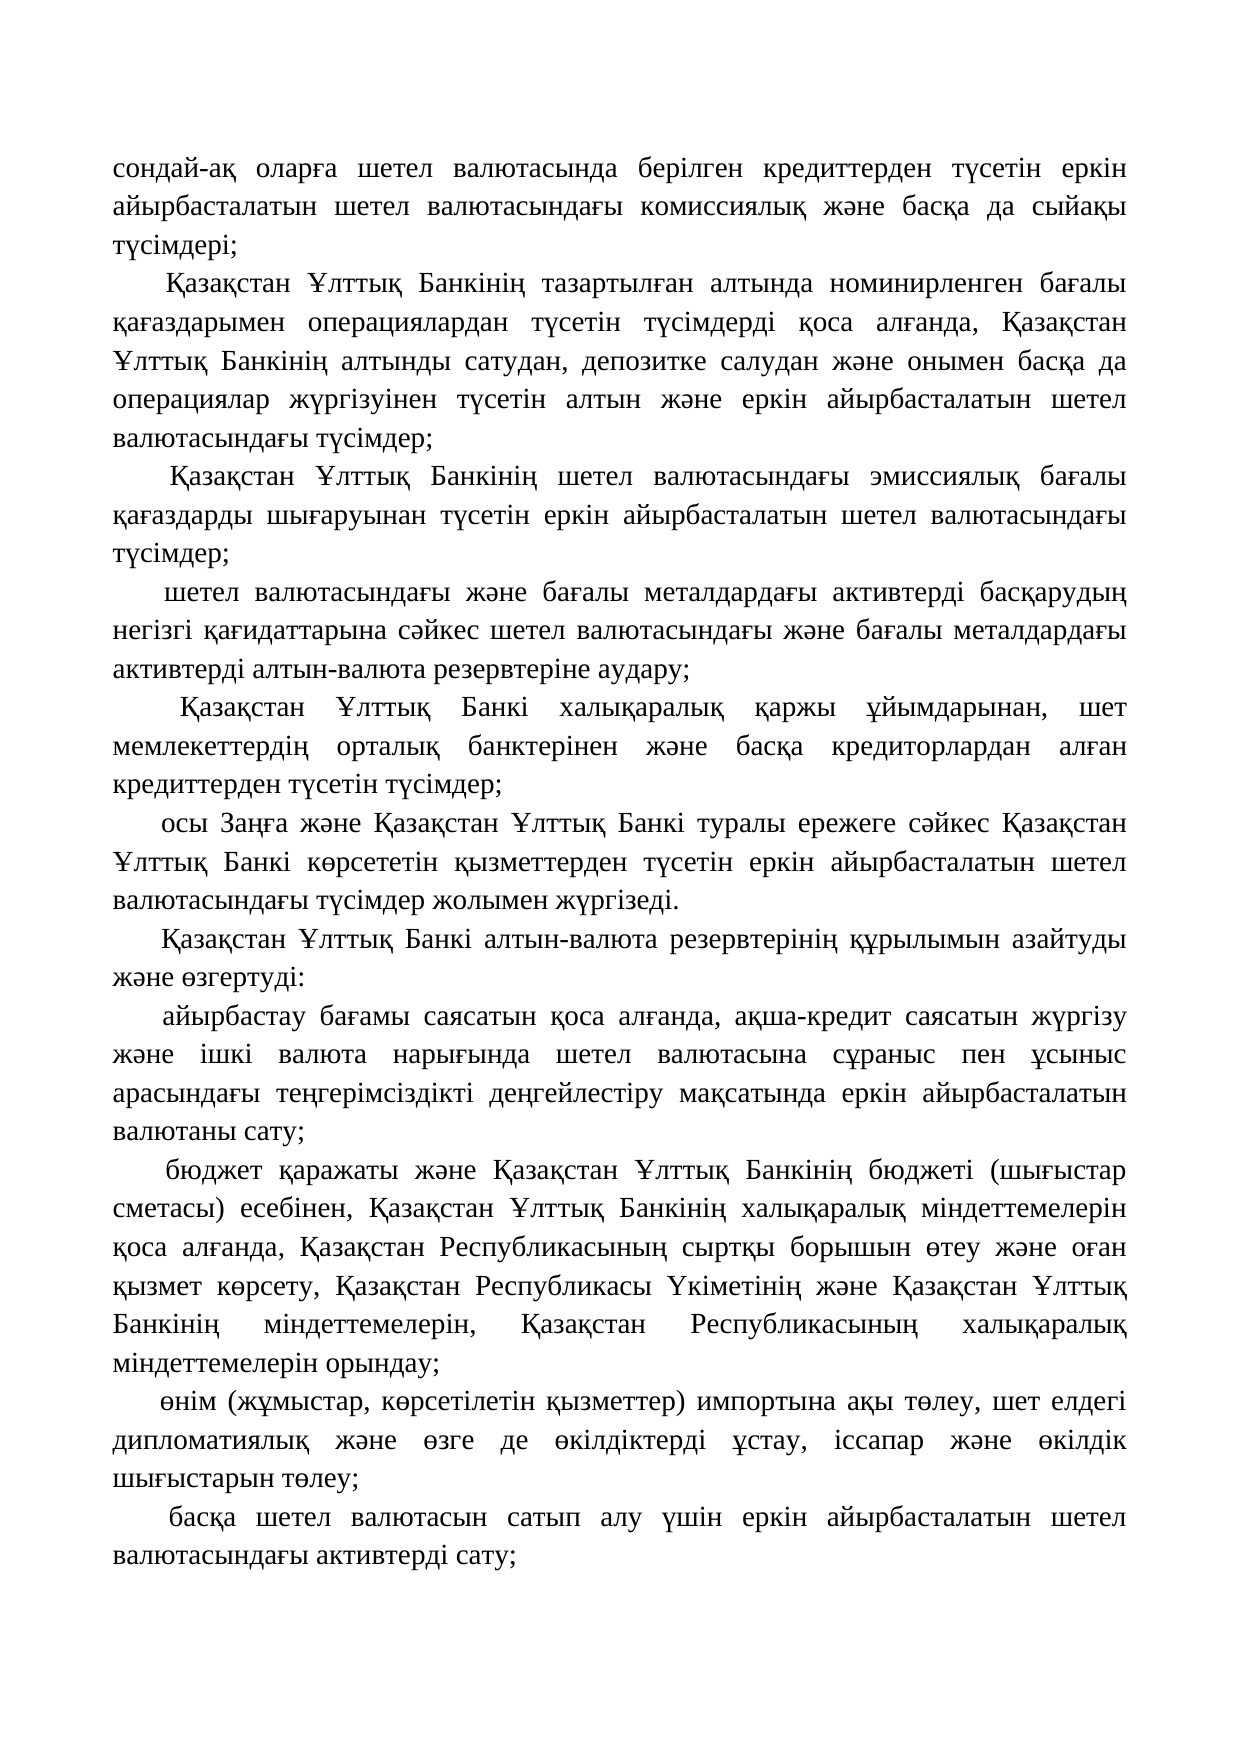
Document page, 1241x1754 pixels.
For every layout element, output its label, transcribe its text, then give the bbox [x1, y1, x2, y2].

text осы Заңға және Қазақстан Ұлттық Банкi туралы ережеге сәйкес Қазақстан Ұлттық Банкi көрсететін қызметтерден түсетін еркін айырбасталатын шетел валютасындағы түсімдер жолымен жүргізеді. [112, 805, 1128, 916]
text басқа шетел валютасын сатып алу үшін еркін айырбасталатын шетел валютасындағы активтерді сату; [112, 1499, 1128, 1571]
text Қазақстан Ұлттық Банкінің тазартылған алтында номинирленген бағалы қағаздарымен операциялардан түсетін түсiмдерді қоса алғанда, Қазақстан Ұлттық Банкінің алтынды сатудан, депозитке салудан және онымен басқа да операциялар жүргізуінен түсетін алтын және еркін айырбасталатын шетел валютасындағы түсімдер; [112, 266, 1128, 453]
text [112, 150, 1128, 261]
text Қазақстан Ұлттық Банкi алтын-валюта резервтерінің құрылымын азайтуды және өзгертуді: [112, 921, 1128, 993]
text Қазақстан Ұлттық Банкi халықаралық қаржы ұйымдарынан, шет мемлекеттердiң орталық банктерiнен және басқа кредиторлардан алған кредиттерден түсетін түсімдер; [112, 689, 1128, 800]
text айырбастау бағамы саясатын қоса алғанда, ақша-кредит саясатын жүргiзу және iшкi валюта нарығында шетел валютасына сұраныс пен ұсыныс арасындағы теңгерімсіздікті деңгейлестіру мақсатында еркін айырбасталатын валютаны сату; [112, 998, 1128, 1147]
text өнiм (жұмыстар, көрсетілетін қызметтер) импортына ақы төлеу, шет елдегі дипломатиялық және өзге де өкiлдiктердi ұстау, iссапар және өкілдік шығыстарын төлеу; [112, 1383, 1128, 1494]
text шетел валютасындағы және бағалы металдардағы активтерді басқарудың негізгі қағидаттарына сәйкес шетел валютасындағы және бағалы металдардағы активтерді алтын-валюта резервтеріне аудару; [112, 574, 1128, 684]
text Қазақстан Ұлттық Банкінің шетел валютасындағы эмиссиялық бағалы қағаздарды шығаруынан түсетін еркін айырбасталатын шетел валютасындағы түсімдер; [112, 458, 1128, 569]
text бюджет қаражаты және Қазақстан Ұлттық Банкiнің бюджеті (шығыстар сметасы) есебінен, Қазақстан Ұлттық Банкінің халықаралық міндеттемелерін қоса алғанда, Қазақстан Республикасының сыртқы борышын өтеу және оған қызмет көрсету, Қазақстан Республикасы Үкіметінің және Қазақстан Ұлттық Банкінің міндеттемелерін, Қазақстан Республикасының халықаралық міндеттемелерін орындау; [112, 1152, 1128, 1378]
